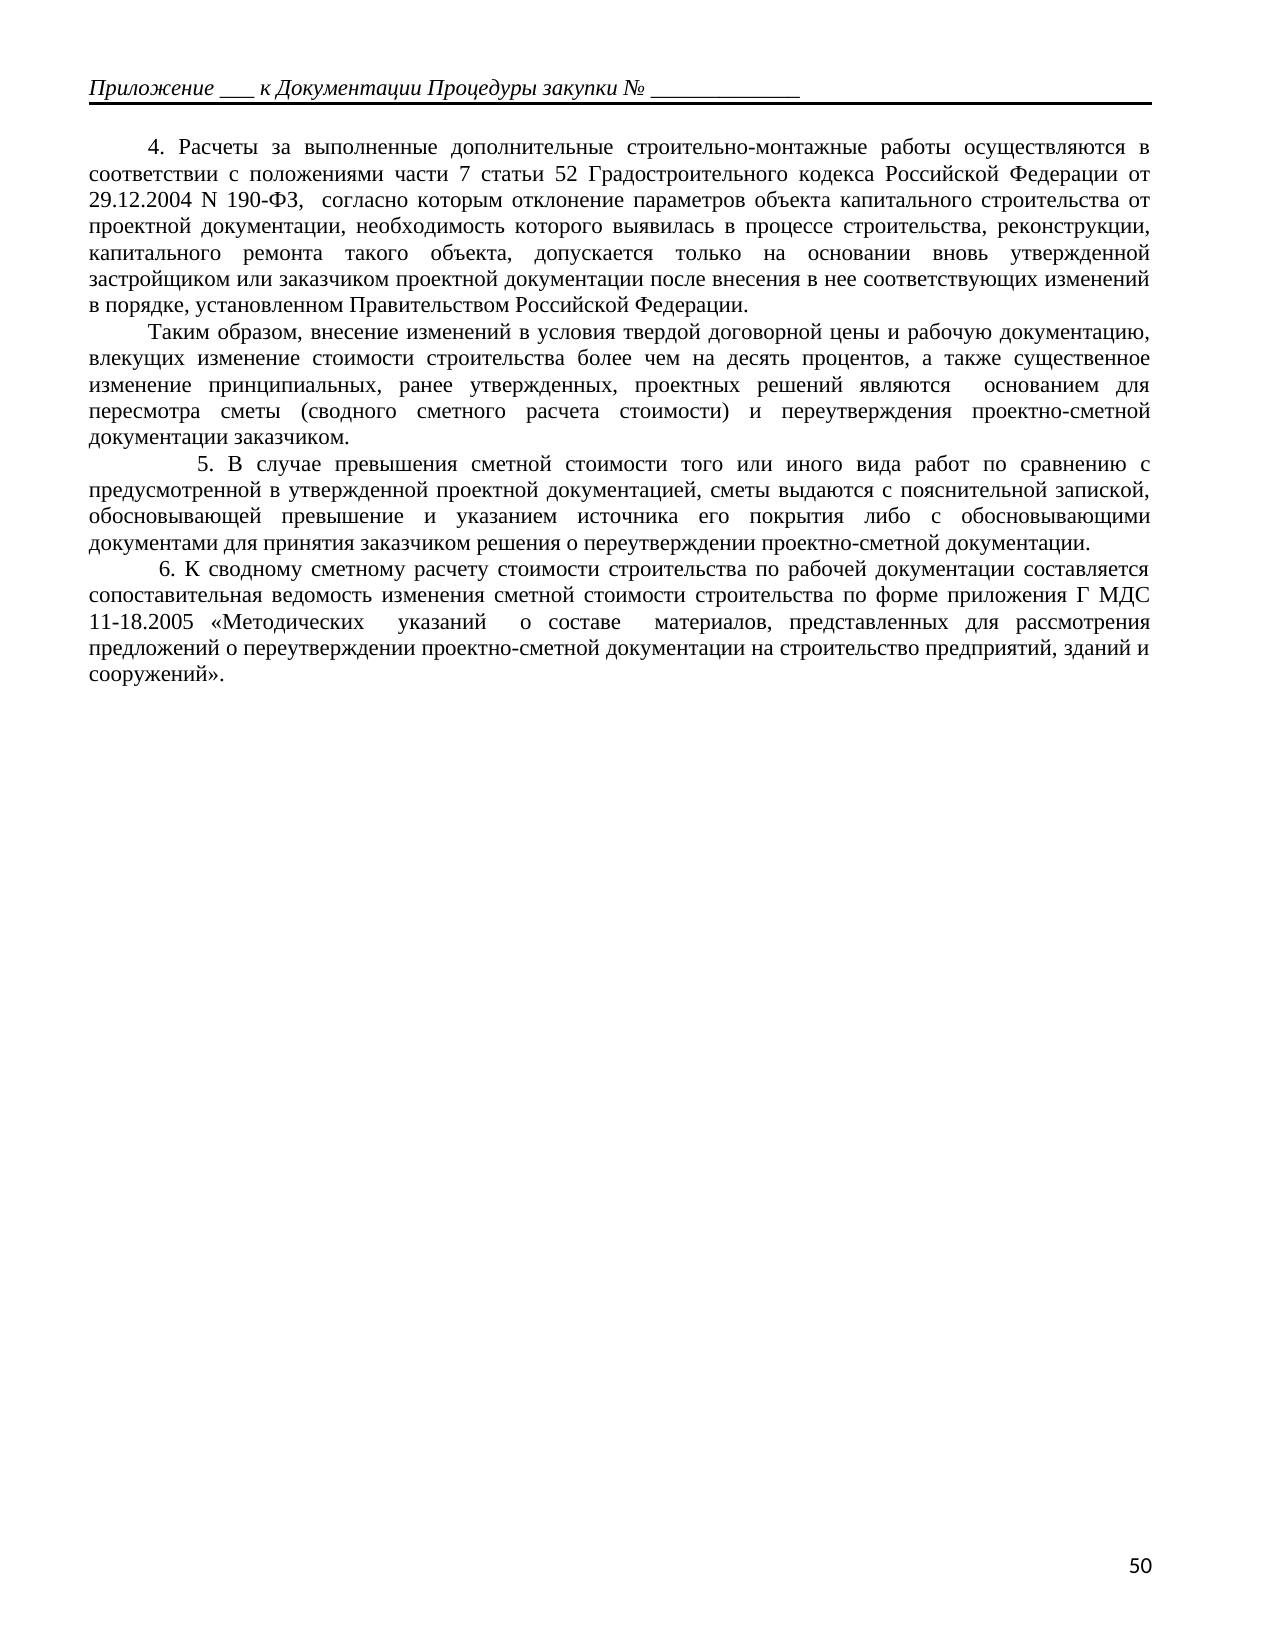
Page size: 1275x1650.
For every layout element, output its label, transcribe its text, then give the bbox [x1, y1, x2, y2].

text 5. В случае превышения сметной стоимости того или иного вида работ по сравнению с предусмотренной в утвержденной проектной документацией, сметы выдаются с пояснительной запиской, обосновывающей превышение и указанием источника его покрытия либо с обосновывающими документами для принятия заказчиком решения о переутверждении проектно-сметной документации. [89, 450, 1152, 555]
text 6. К сводному сметному расчету стоимости строительства по рабочей документации составляется сопоставительная ведомость изменения сметной стоимости строительства по форме приложения Г МДС 11-18.2005 «Методических указаний о составе материалов, представленных для рассмотрения предложений о переутверждении проектно-сметной документации на строительство предприятий, зданий и сооружений». [89, 555, 1152, 687]
text 4. Расчеты за выполненные дополнительные строительно-монтажные работы осуществляются в соответствии с положениями части 7 статьи 52 Градостроительного кодекса Российской Федерации от 29.12.2004 N 190-ФЗ, согласно которым отклонение параметров объекта капитального строительства от проектной документации, необходимость которого выявилась в процессе строительства, реконструкции, капитального ремонта такого объекта, допускается только на основании вновь утвержденной застройщиком или заказчиком проектной документации после внесения в нее соответствующих изменений в порядке, установленном Правительством Российской Федерации. [89, 133, 1152, 318]
text Таким образом, внесение изменений в условия твердой договорной цены и рабочую документацию, влекущих изменение стоимости строительства более чем на десять процентов, а также существенное изменение принципиальных, ранее утвержденных, проектных решений являются основанием для пересмотра сметы (сводного сметного расчета стоимости) и переутверждения проектно-сметной документации заказчиком. [89, 318, 1152, 450]
